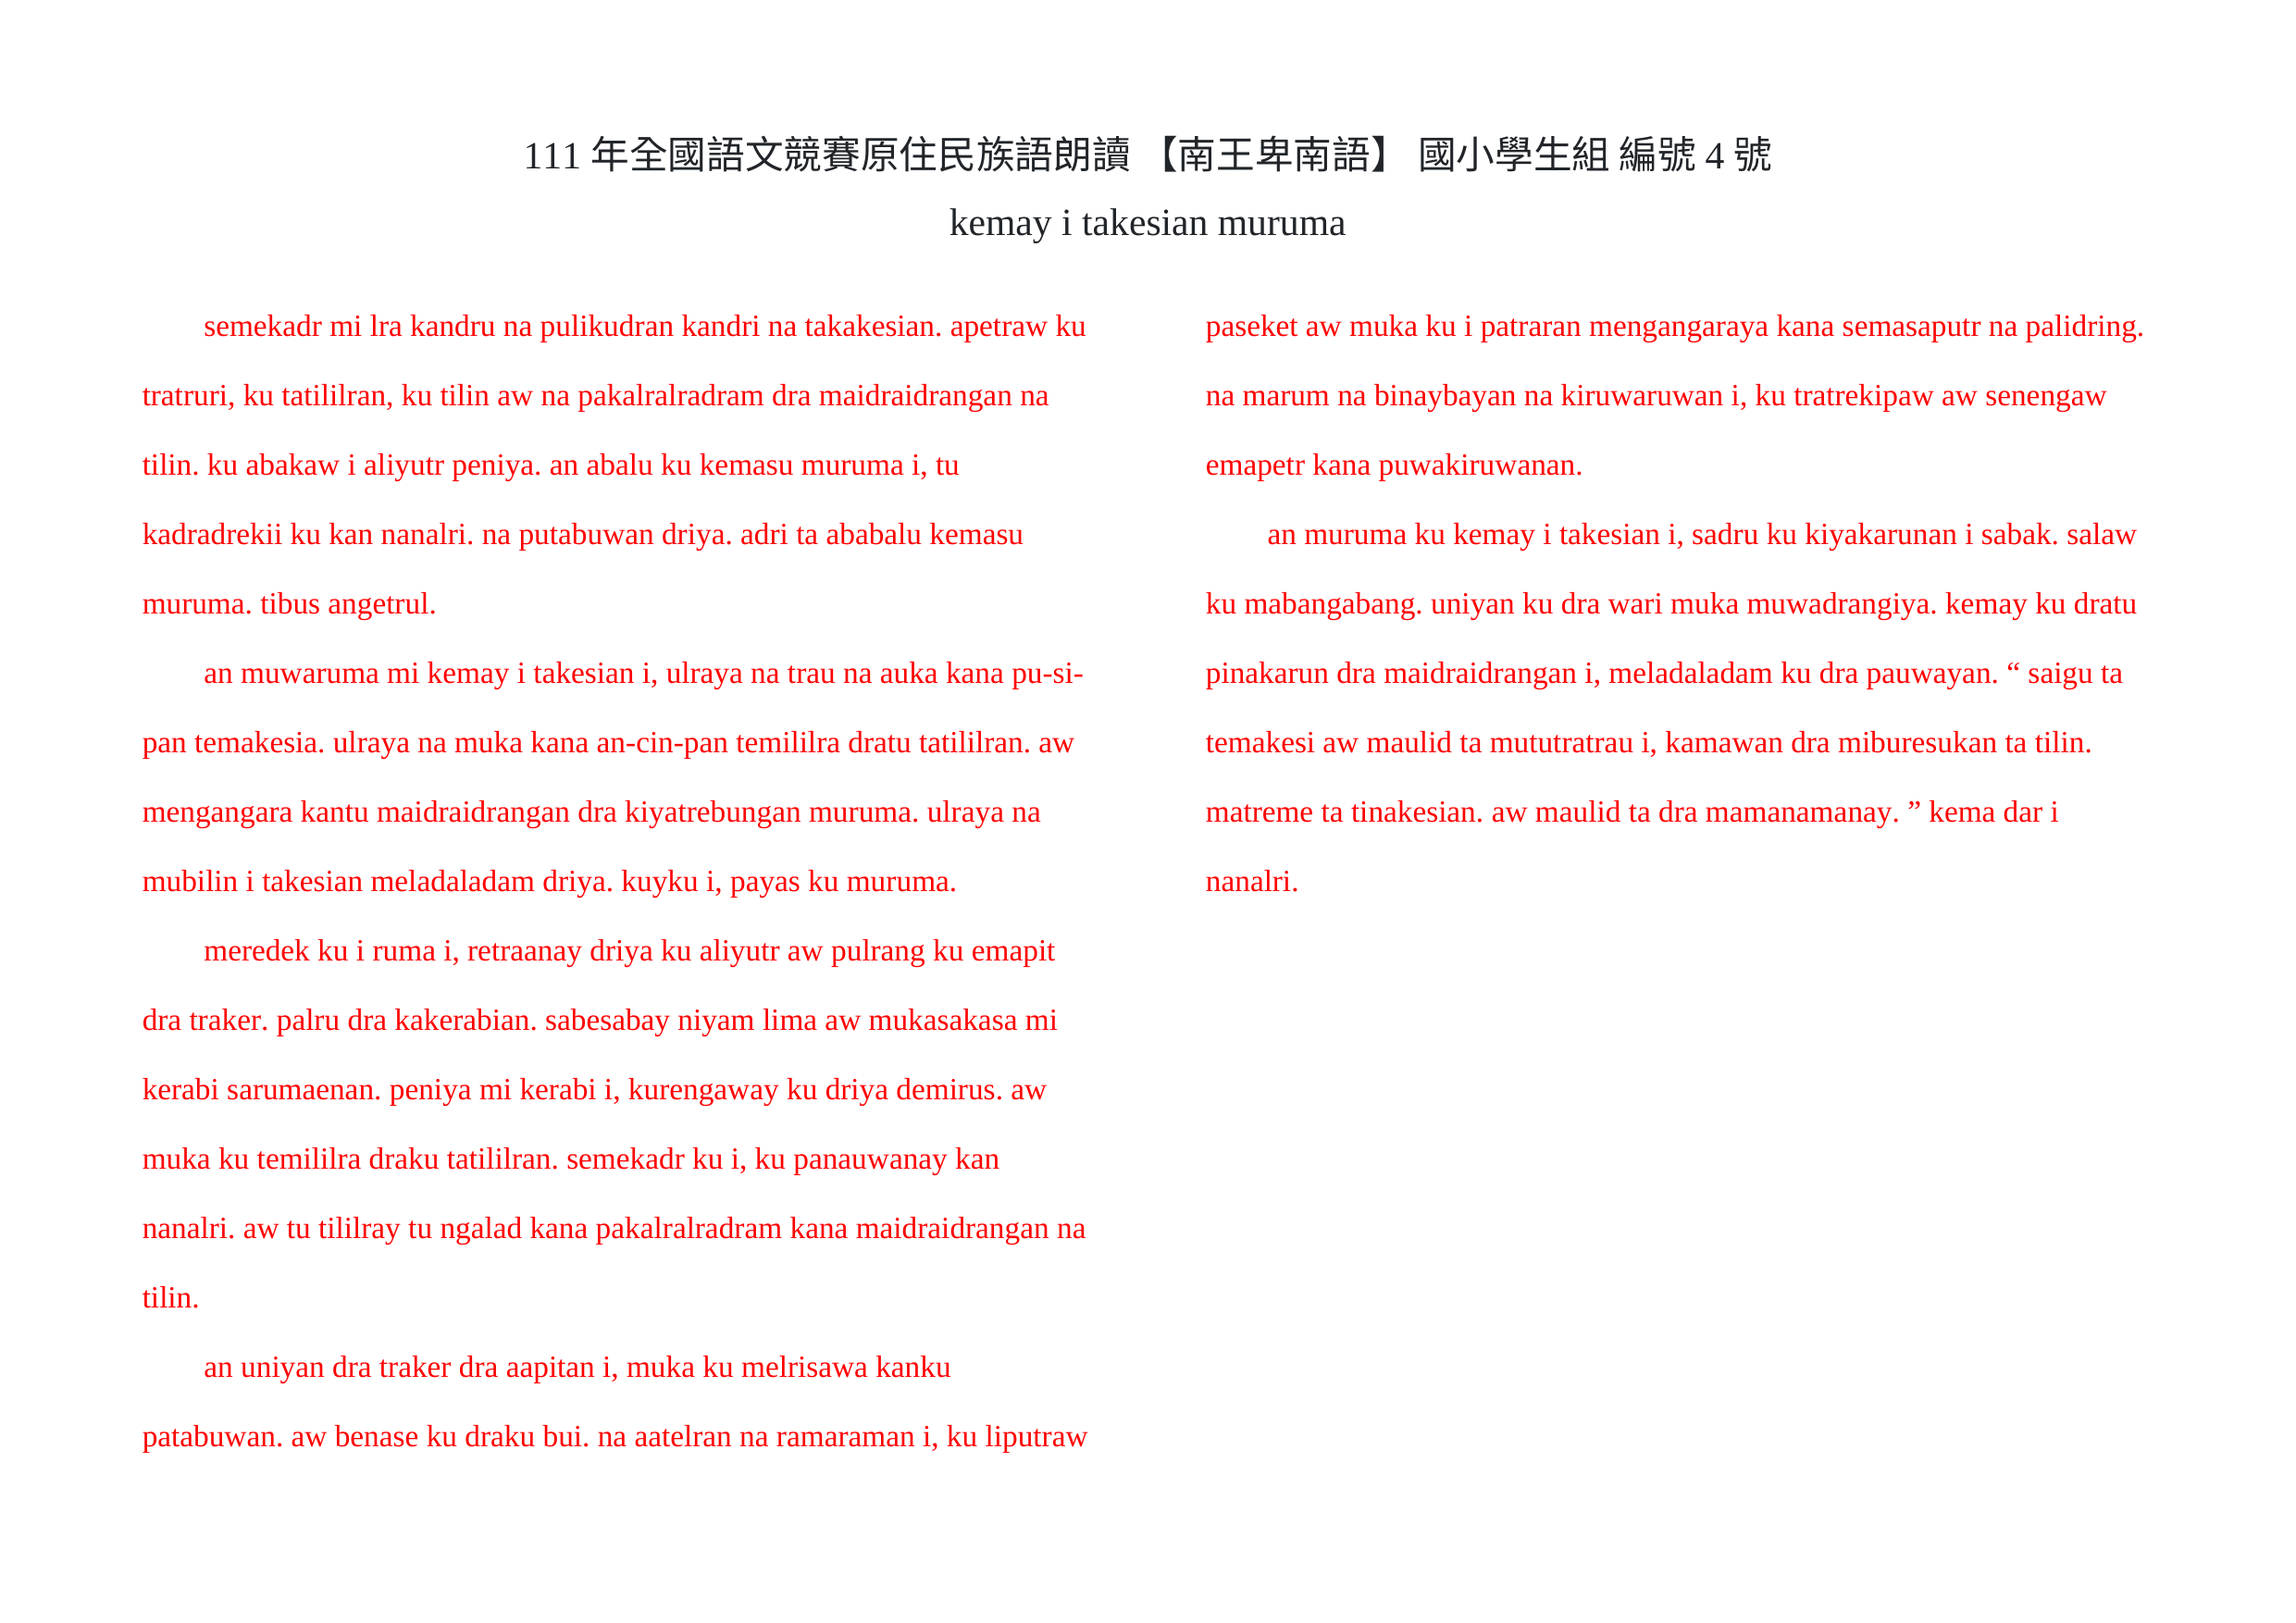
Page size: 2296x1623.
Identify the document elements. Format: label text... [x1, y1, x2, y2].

text an uniyan dra traker dra aapitan i, muka ku melrisawa kanku patabuwan. aw benase ku draku bui. na aatelran na ramaraman i, ku liputraw paseket aw muka ku i patraran mengangaraya kana semasaputr na palidring. na marum na binaybayan na kiruwaruwan i, ku tratrekipaw aw senengaw emapetr kana puwakiruwanan. [1206, 291, 2153, 499]
text an uniyan dra traker dra aapitan i, muka ku melrisawa kanku patabuwan. aw benase ku draku bui. na aatelran na ramaraman i, ku liputraw paseket aw muka ku i patraran mengangaraya kana semasaputr na palidring. na marum na binaybayan na kiruwaruwan i, ku tratrekipaw aw senengaw emapetr kana puwakiruwanan. [142, 1332, 1090, 1470]
text kemay i takesian muruma [142, 187, 2153, 256]
text meredek ku i ruma i, retraanay driya ku aliyutr aw pulrang ku emapit dra traker. palru dra kakerabian. sabesabay niyam lima aw mukasakasa mi kerabi sarumaenan. peniya mi kerabi i, kurengaway ku driya demirus. aw muka ku temililra draku tatililran. semekadr ku i, ku panauwanay kan nanalri. aw tu tililray tu ngalad kana pakalralradram kana maidraidrangan na tilin. [142, 915, 1090, 1332]
text an muwaruma mi kemay i takesian i, ulraya na trau na auka kana pu-si-pan temakesia. ulraya na muka kana an-cin-pan temililra dratu tatililran. aw mengangara kantu maidraidrangan dra kiyatrebungan muruma. ulraya na mubilin i takesian meladaladam driya. kuyku i, payas ku muruma. [142, 638, 1090, 915]
text 111 年全國語文競賽原住民族語朗讀 【南王卑南語】 國小學生組 編號 4 號 [142, 118, 2153, 187]
text an muruma ku kemay i takesian i, sadru ku kiyakarunan i sabak. salaw ku mabangabang. uniyan ku dra wari muka muwadrangiya. kemay ku dratu pinakarun dra maidraidrangan i, meladaladam ku dra pauwayan. “ saigu ta temakesi aw maulid ta mututratrau i, kamawan dra miburesukan ta tilin. matreme ta tinakesian. aw maulid ta dra mamanamanay. ” kema dar i nanalri. [1206, 499, 2153, 915]
text semekadr mi lra kandru na pulikudran kandri na takakesian. apetraw ku tratruri, ku tatililran, ku tilin aw na pakalralradram dra maidraidrangan na tilin. ku abakaw i aliyutr peniya. an abalu ku kemasu muruma i, tu kadradrekii ku kan nanalri. na putabuwan driya. adri ta ababalu kemasu muruma. tibus angetrul. [142, 291, 1090, 638]
